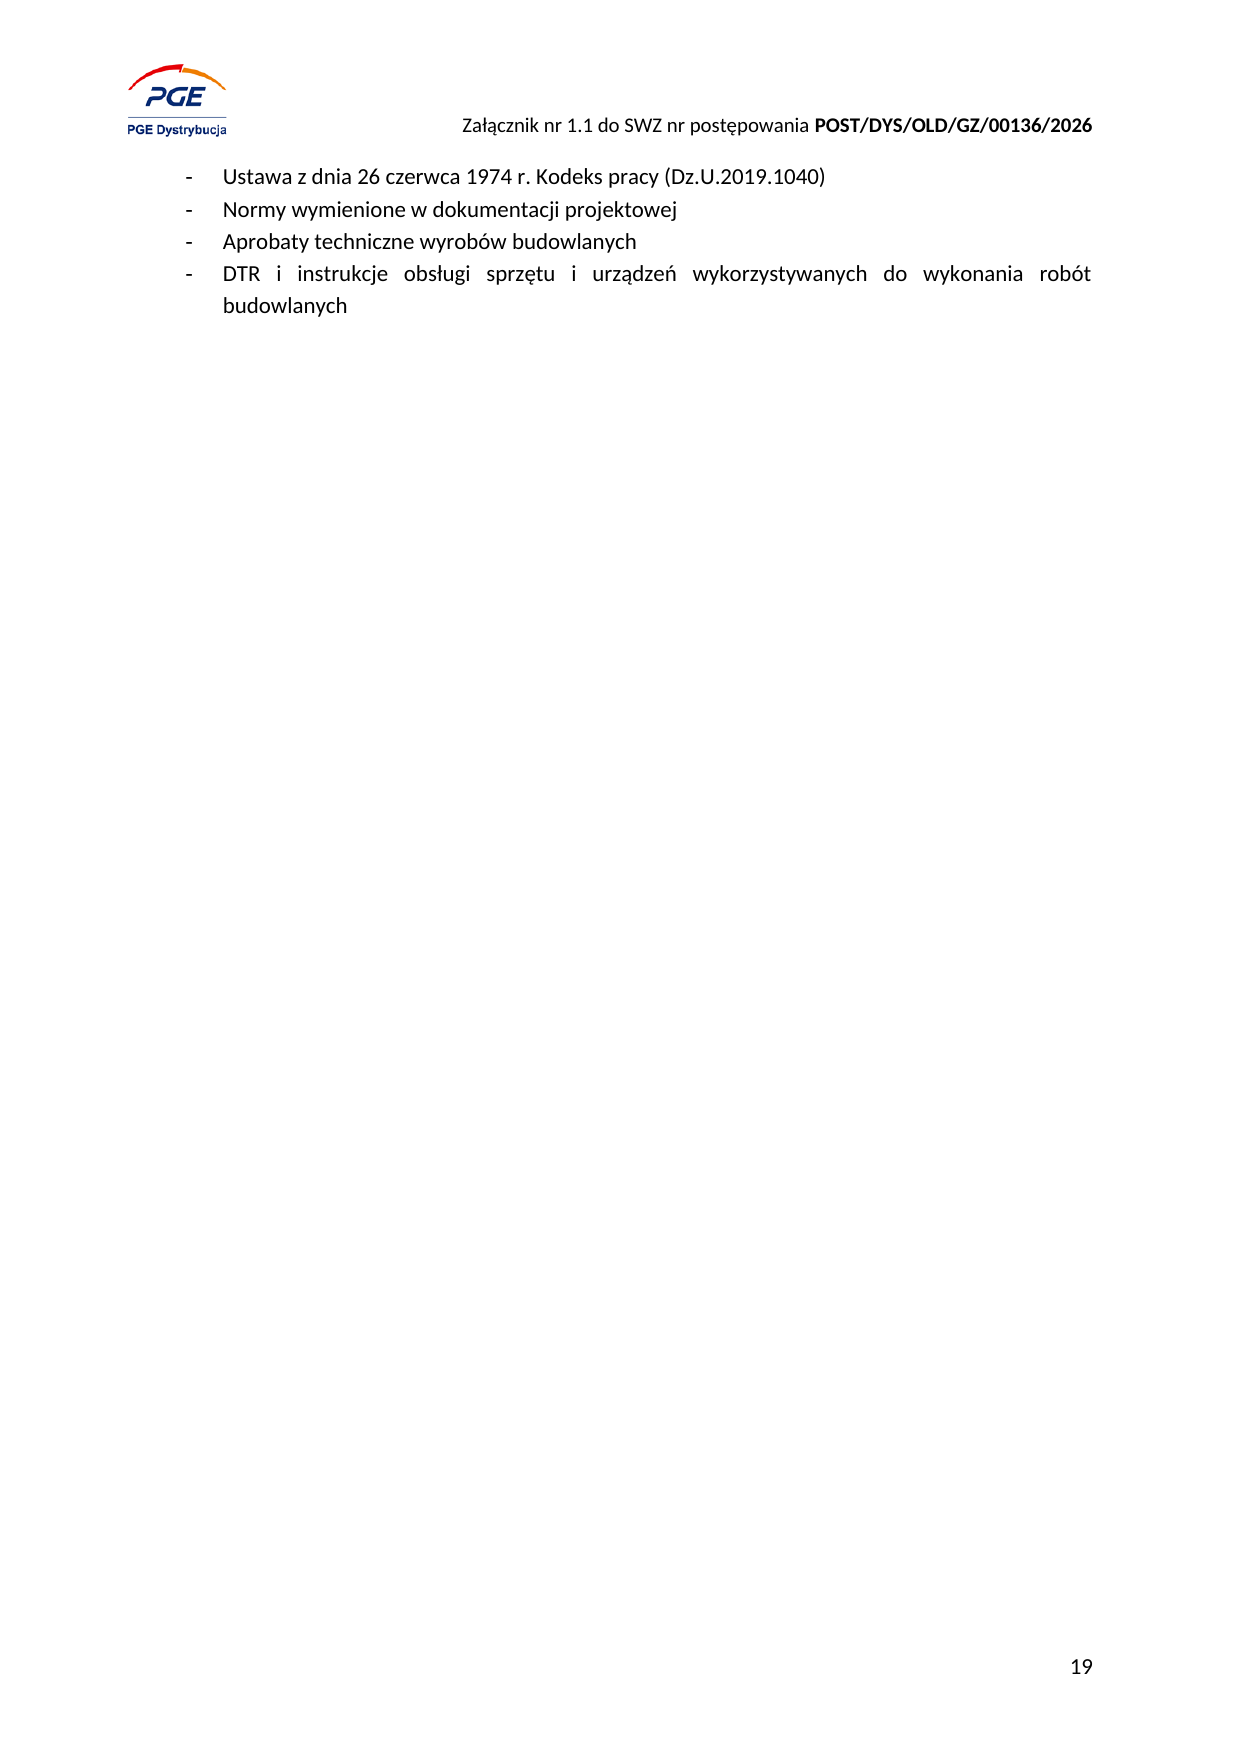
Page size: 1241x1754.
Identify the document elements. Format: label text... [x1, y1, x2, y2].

text Normy wymienione w dokumentacji projektowej [185, 195, 1093, 223]
text DTR i instrukcje obsługi sprzętu i urządzeń wykorzystywanych do wykonania robót budowlanych [185, 259, 1093, 319]
text Aprobaty techniczne wyrobów budowlanych [185, 227, 1093, 255]
text Ustawa z dnia 26 czerwca 1974 r. Kodeks pracy (Dz.U.2019.1040) [185, 162, 1093, 191]
picture [109, 45, 245, 152]
